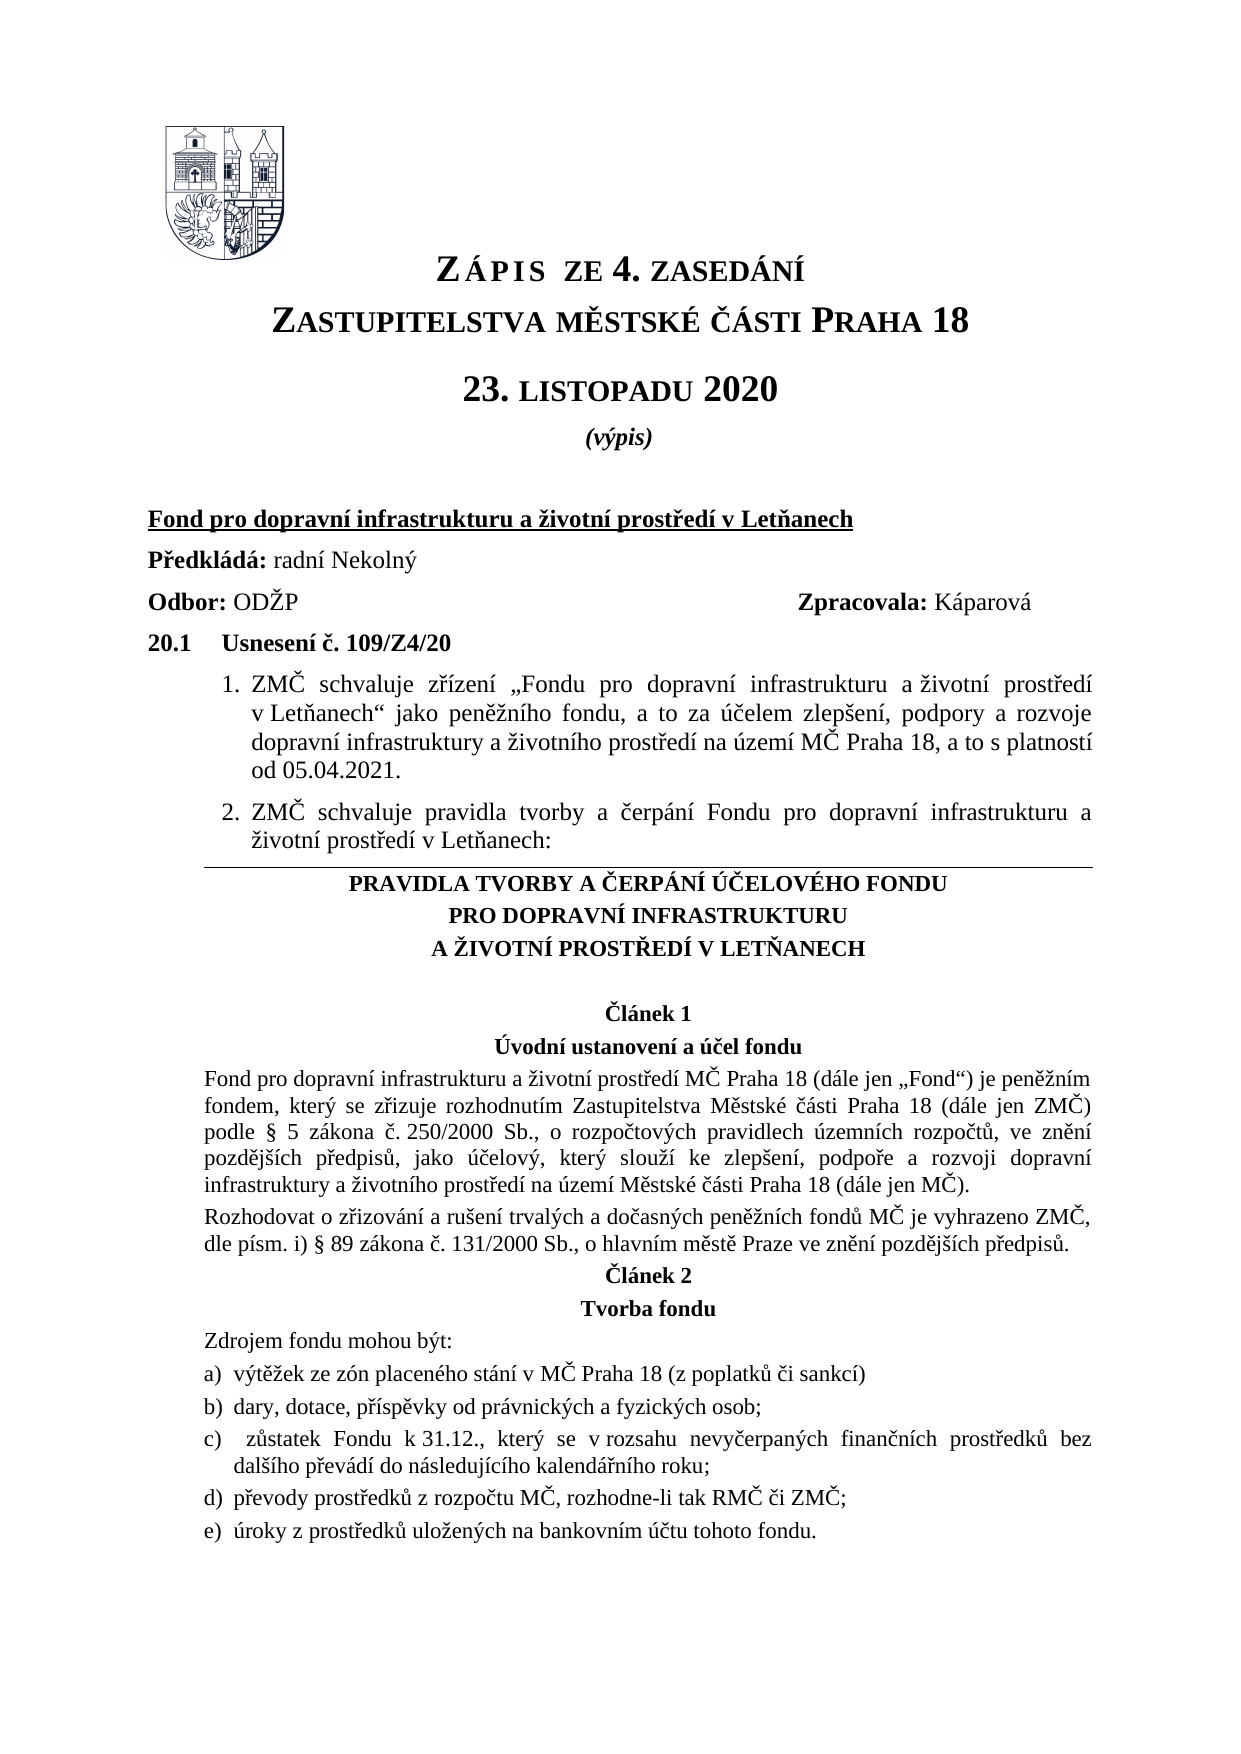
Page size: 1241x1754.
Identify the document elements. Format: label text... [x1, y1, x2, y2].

text (výpis) [148, 422, 1093, 450]
list úroky z prostředků uložených na bankovním účtu tohoto fondu. [204, 1517, 1093, 1543]
text Zdrojem fondu mohou být: [204, 1328, 1093, 1354]
list ZMČ schvaluje pravidla tvorby a čerpání Fondu pro dopravní infrastrukturu a životní prostředí v Letňanech: [221, 797, 1093, 854]
list ZMČ schvaluje zřízení „Fondu pro dopravní infrastrukturu a životní prostředí v Letňanech“ jako peněžního fondu, a to za účelem zlepšení, podpory a rozvoje dopravní infrastruktury a životního prostředí na území MČ Praha 18, a to s platností od 05.04.2021. [221, 669, 1093, 784]
text Fond pro dopravní infrastrukturu a životní prostředí MČ Praha 18 (dále jen „Fond“) je peněžním fondem, který se zřizuje rozhodnutím Zastupitelstva Městské části Praha 18 (dále jen ZMČ) podle § 5 zákona č. 250/2000 Sb., o rozpočtových pravidlech územních rozpočtů, ve znění pozdějších předpisů, jako účelový, který slouží ke zlepšení, podpoře a rozvoji dopravní infrastruktury a životního prostředí na území Městské části Praha 18 (dále jen MČ). [204, 1065, 1093, 1197]
text 20.1 Usnesení č. 109/Z4/20 [148, 628, 1093, 657]
picture [165, 126, 285, 260]
list převody prostředků z rozpočtu MČ, rozhodne-li tak RMČ či ZMČ; [204, 1484, 1093, 1511]
text Předkládá: radní Nekolný [148, 545, 1093, 574]
text Fond pro dopravní infrastrukturu a životní prostředí v Letňanech [148, 504, 1093, 533]
subtitle Zastupitelstva městské části Praha 18 [148, 298, 1093, 341]
text Tvorba fondu [204, 1295, 1093, 1321]
text Úvodní ustanovení a účel fondu [204, 1033, 1093, 1059]
text pro dopravní infrastrukturu [204, 899, 1093, 929]
list dary, dotace, příspěvky od právnických a fyzických osob; [204, 1393, 1093, 1419]
text Odbor: ODŽP Zpracovala: Káparová [148, 587, 1093, 615]
text Článek 1 [204, 1000, 1093, 1027]
text a životní prostředí v Letňanech [204, 932, 1093, 961]
subtitle 23. listopadu 2020 [148, 366, 1093, 409]
list výtěžek ze zón placeného stání v MČ Praha 18 (z poplatků či sankcí) [204, 1360, 1093, 1387]
text Pravidla tvorby a čerpání účelového Fondu [204, 868, 1093, 896]
list zůstatek Fondu k 31.12., který se v rozsahu nevyčerpaných finančních prostředků bez dalšího převádí do následujícího kalendářního roku; [204, 1425, 1093, 1478]
subtitle Zápis ze 4. zasedání [148, 246, 1093, 289]
text Článek 2 [204, 1262, 1093, 1289]
text Rozhodovat o zřizování a rušení trvalých a dočasných peněžních fondů MČ je vyhrazeno ZMČ, dle písm. i) § 89 zákona č. 131/2000 Sb., o hlavním městě Praze ve znění pozdějších předpisů. [204, 1203, 1093, 1256]
